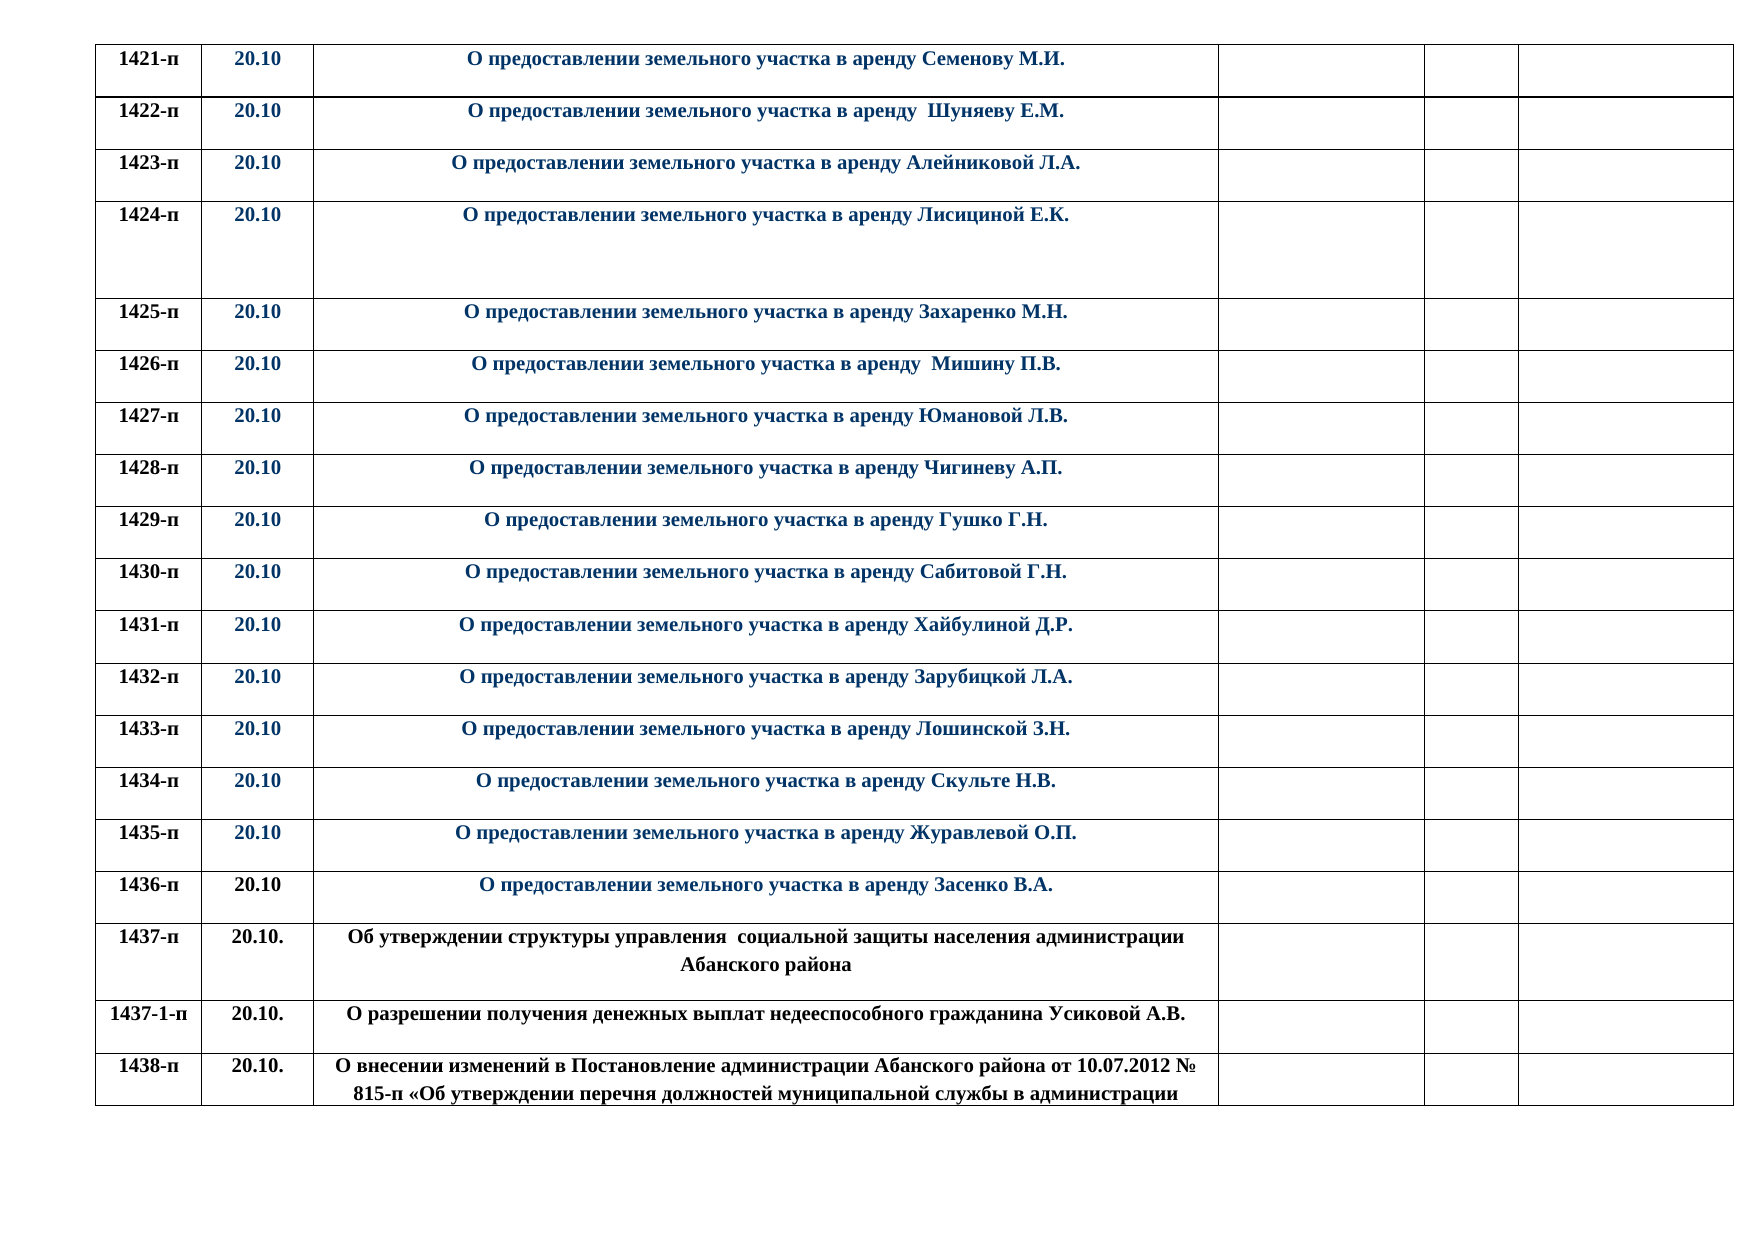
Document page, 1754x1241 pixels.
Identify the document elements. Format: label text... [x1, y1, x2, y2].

table_cell [1519, 507, 1733, 558]
table_cell [1425, 150, 1518, 201]
table_cell [1219, 716, 1424, 767]
table_cell О предоставлении земельного участка в аренду Чигиневу А.П. [314, 455, 1218, 506]
table_cell [1425, 872, 1518, 923]
table_cell О предоставлении земельного участка в аренду Мишину П.В. [314, 351, 1218, 402]
table_cell 1432-п [96, 664, 201, 714]
table_cell О предоставлении земельного участка в аренду Сабитовой Г.Н. [314, 559, 1218, 610]
table_cell [1425, 45, 1518, 96]
table_cell 20.10. [202, 924, 313, 1000]
table_cell [1519, 872, 1733, 923]
table_cell [1519, 664, 1733, 714]
table_cell 1425-п [96, 299, 201, 350]
table_cell [1219, 202, 1424, 298]
table_cell [1519, 768, 1733, 819]
table_cell Об утверждении структуры управления социальной защиты населения администрации Абанского района [314, 924, 1218, 1000]
table_cell [1219, 664, 1424, 714]
table_cell 20.10 [202, 716, 313, 767]
table_cell [1425, 559, 1518, 610]
table_cell [1425, 768, 1518, 819]
table_cell 20.10 [202, 664, 313, 714]
table_cell 20.10 [202, 559, 313, 610]
table_cell [1219, 924, 1424, 1000]
table_cell [1519, 924, 1733, 1000]
table_cell 20.10 [202, 351, 313, 402]
table_cell О предоставлении земельного участка в аренду Засенко В.А. [314, 872, 1218, 923]
table_cell [1519, 299, 1733, 350]
table_cell [1219, 299, 1424, 350]
table_cell 1428-п [96, 455, 201, 506]
table_cell [1425, 455, 1518, 506]
table_cell 20.10 [202, 872, 313, 923]
table_cell О предоставлении земельного участка в аренду Зарубицкой Л.А. [314, 664, 1218, 714]
table_cell [1425, 664, 1518, 714]
table_cell 1430-п [96, 559, 201, 610]
table_cell [1425, 351, 1518, 402]
table_cell 1438-п [96, 1054, 201, 1105]
table_cell 20.10 [202, 507, 313, 558]
table_cell [1219, 768, 1424, 819]
table_cell 20.10 [202, 611, 313, 662]
table_cell [1219, 872, 1424, 923]
table_cell [1219, 1001, 1424, 1052]
table_cell 20.10 [202, 403, 313, 454]
table_cell [1519, 559, 1733, 610]
table_cell [1425, 820, 1518, 871]
table_cell 1427-п [96, 403, 201, 454]
table_cell 20.10 [202, 45, 313, 96]
table_cell 20.10 [202, 299, 313, 350]
table_cell 1424-п [96, 202, 201, 298]
table_cell [1425, 299, 1518, 350]
table_cell [1519, 98, 1733, 148]
table_cell [1519, 820, 1733, 871]
table_cell [1425, 1001, 1518, 1052]
table_cell [1519, 45, 1733, 96]
table_cell О предоставлении земельного участка в аренду Семенову М.И. [314, 45, 1218, 96]
table_cell 1436-п [96, 872, 201, 923]
table_cell [1519, 1054, 1733, 1105]
table_cell 1433-п [96, 716, 201, 767]
table_cell [1519, 403, 1733, 454]
table_cell [1519, 1001, 1733, 1052]
table_cell 1423-п [96, 150, 201, 201]
table_cell [1519, 202, 1733, 298]
table_cell О предоставлении земельного участка в аренду Скульте Н.В. [314, 768, 1218, 819]
table_cell О предоставлении земельного участка в аренду Гушко Г.Н. [314, 507, 1218, 558]
table_cell [1219, 45, 1424, 96]
table_cell [1519, 716, 1733, 767]
table_cell [1519, 150, 1733, 201]
table_cell 20.10. [202, 1054, 313, 1105]
table_cell [1425, 611, 1518, 662]
table_cell 1429-п [96, 507, 201, 558]
table_cell [1219, 455, 1424, 506]
table_cell 1431-п [96, 611, 201, 662]
table_cell 1435-п [96, 820, 201, 871]
table_cell 1421-п [96, 45, 201, 96]
table_cell 20.10 [202, 98, 313, 148]
table_cell [1219, 403, 1424, 454]
table_cell [1219, 150, 1424, 201]
table_cell [1219, 507, 1424, 558]
table_cell 20.10 [202, 150, 313, 201]
table_cell [1425, 507, 1518, 558]
table_cell О предоставлении земельного участка в аренду Хайбулиной Д.Р. [314, 611, 1218, 662]
table_cell [1519, 455, 1733, 506]
table_cell 20.10 [202, 768, 313, 819]
table_cell [1425, 924, 1518, 1000]
table_cell [1219, 820, 1424, 871]
table_cell О предоставлении земельного участка в аренду Лошинской З.Н. [314, 716, 1218, 767]
table_cell [1219, 351, 1424, 402]
table_cell 20.10. [202, 1001, 313, 1052]
table_cell 1437-1-п [96, 1001, 201, 1052]
table_cell [1219, 611, 1424, 662]
table_cell [1425, 202, 1518, 298]
table_cell [1519, 351, 1733, 402]
table_cell 20.10 [202, 202, 313, 298]
table_cell [1219, 559, 1424, 610]
table_cell [1425, 98, 1518, 148]
table_cell [1425, 403, 1518, 454]
table_cell О предоставлении земельного участка в аренду Алейниковой Л.А. [314, 150, 1218, 201]
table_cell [314, 1054, 1218, 1105]
table_cell [1425, 1054, 1518, 1105]
table_cell [1519, 611, 1733, 662]
table_cell О предоставлении земельного участка в аренду Юмановой Л.В. [314, 403, 1218, 454]
table_cell О разрешении получения денежных выплат недееспособного гражданина Усиковой А.В. [314, 1001, 1218, 1052]
table_cell 20.10 [202, 455, 313, 506]
table_cell О предоставлении земельного участка в аренду Захаренко М.Н. [314, 299, 1218, 350]
table_cell [1219, 1054, 1424, 1105]
table_cell 1434-п [96, 768, 201, 819]
table_cell [1219, 98, 1424, 148]
table_cell О предоставлении земельного участка в аренду Лисициной Е.К. [314, 202, 1218, 298]
table_cell О предоставлении земельного участка в аренду Журавлевой О.П. [314, 820, 1218, 871]
table_cell 1426-п [96, 351, 201, 402]
table_cell 1437-п [96, 924, 201, 1000]
table_cell 1422-п [96, 98, 201, 148]
table_cell [1425, 716, 1518, 767]
table_cell 20.10 [202, 820, 313, 871]
table_cell О предоставлении земельного участка в аренду Шуняеву Е.М. [314, 98, 1218, 148]
